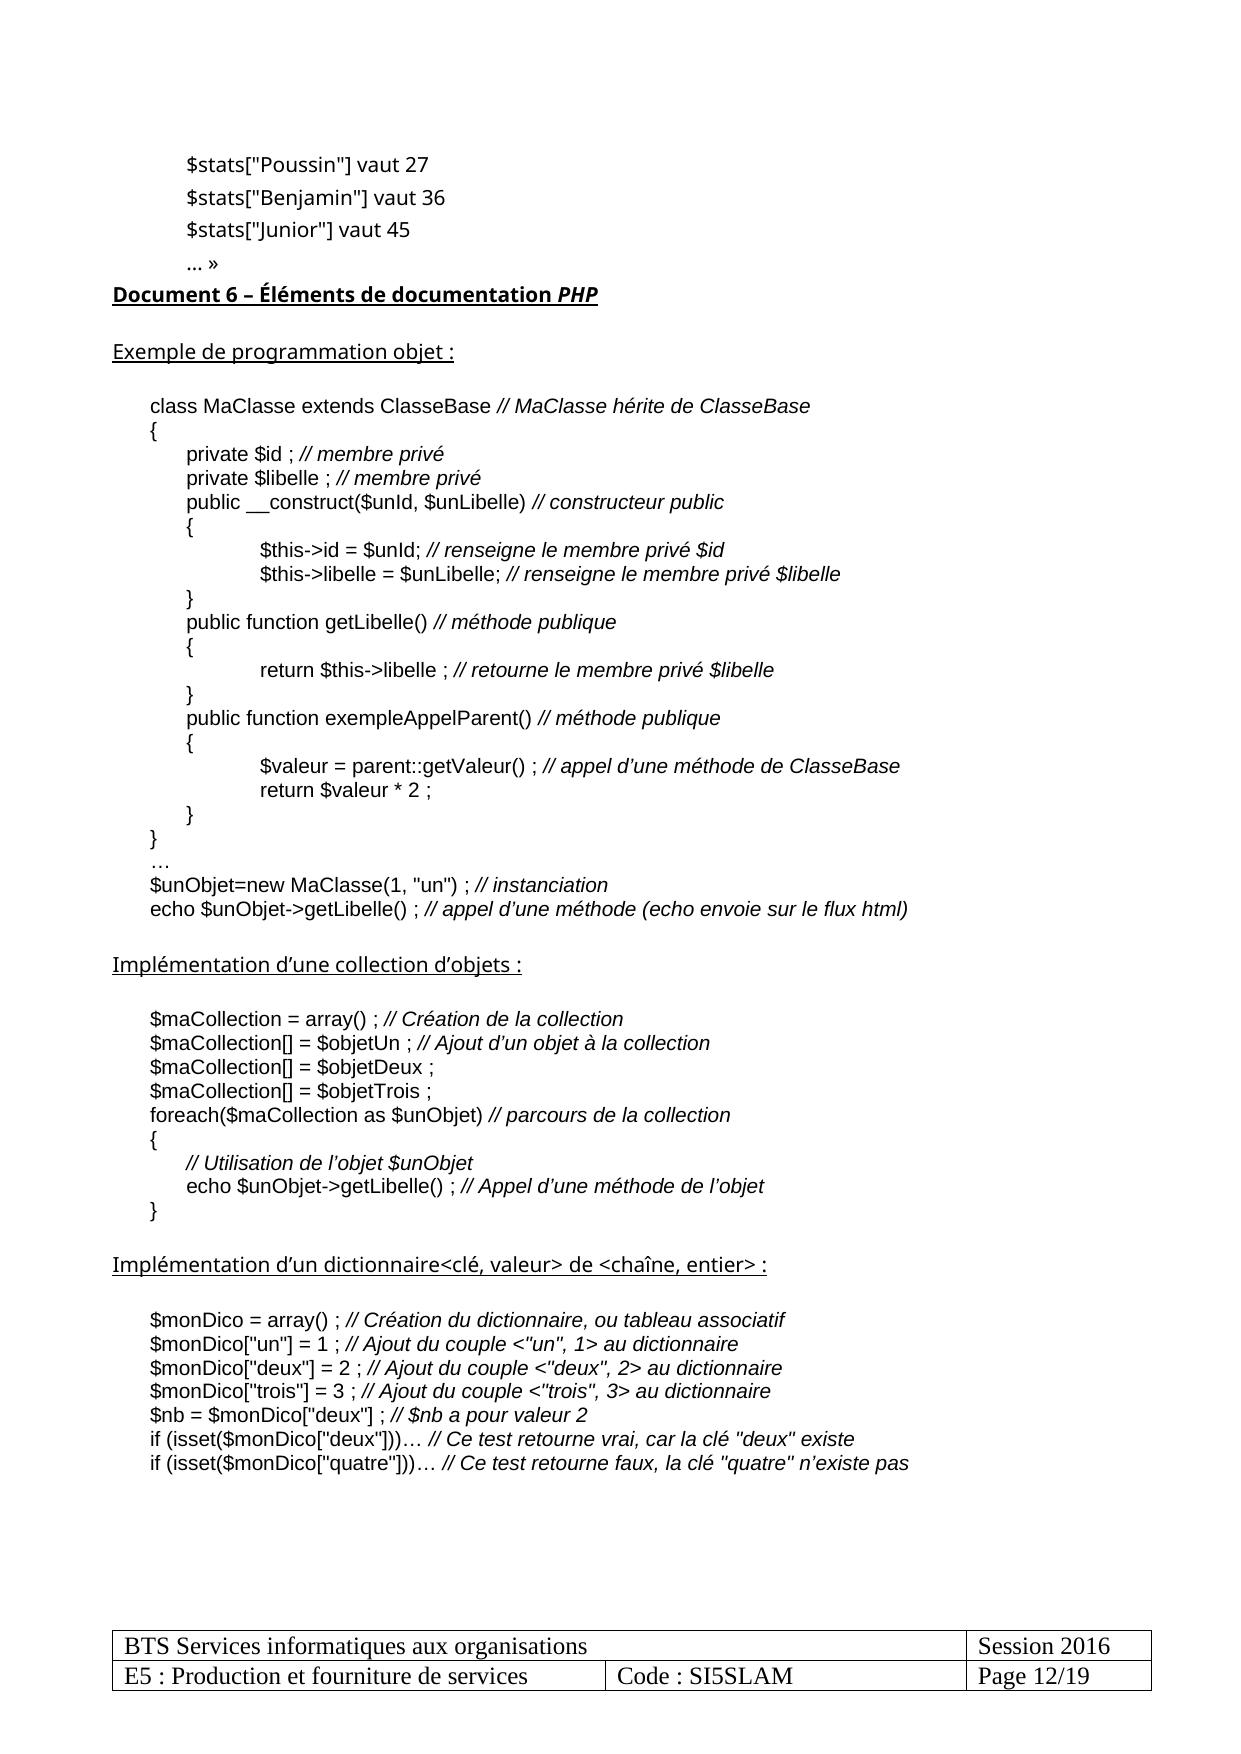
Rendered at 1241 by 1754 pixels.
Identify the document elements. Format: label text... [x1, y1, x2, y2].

list $maCollection = array() ; // Création de la collection [150, 1007, 1128, 1031]
list foreach($maCollection as $unObjet) // parcours de la collection [150, 1102, 1128, 1126]
list return $valeur * 2 ; [150, 777, 1128, 801]
text Implémentation d’une collection d’objets : [112, 950, 1128, 978]
subtitle Document 6 – Éléments de documentation PHP [112, 280, 1128, 309]
list $this->id = $unId; // renseigne le membre privé $id [150, 538, 1128, 562]
list public function getLibelle() // méthode publique [150, 610, 1128, 634]
list return $this->libelle ; // retourne le membre privé $libelle [150, 658, 1128, 682]
list } [150, 825, 1128, 849]
list class MaClasse extends ClasseBase // MaClasse hérite de ClasseBase [150, 394, 1128, 418]
list $monDico = array() ; // Création du dictionnaire, ou tableau associatif [150, 1307, 1128, 1331]
list } [150, 1198, 1128, 1222]
list $maCollection[] = $objetTrois ; [150, 1078, 1128, 1102]
list { [150, 1126, 1128, 1150]
list { [150, 634, 1128, 658]
text Implémentation d’un dictionnaire<clé, valeur> de <chaîne, entier> : [112, 1251, 1128, 1279]
list { [150, 729, 1128, 753]
list if (isset($monDico["deux"]))… // Ce test retourne vrai, car la clé "deux" existe [150, 1427, 1128, 1451]
list $maCollection[] = $objetUn ; // Ajout d’un objet à la collection [150, 1031, 1128, 1054]
list echo $unObjet->getLibelle() ; // Appel d’une méthode de l’objet [150, 1174, 1128, 1198]
list } [150, 586, 1128, 610]
list $valeur = parent::getValeur() ; // appel d’une méthode de ClasseBase [150, 753, 1128, 777]
list $stats["Poussin"] vaut 27 [150, 150, 1128, 178]
list } [150, 801, 1128, 825]
list private $id ; // membre privé [150, 442, 1128, 466]
list … » [149, 248, 1128, 276]
list { [150, 418, 1128, 442]
list public function exempleAppelParent() // méthode publique [150, 706, 1128, 729]
list $stats["Junior"] vaut 45 [149, 215, 1128, 244]
list $monDico["trois"] = 3 ; // Ajout du couple <"trois", 3> au dictionnaire [150, 1379, 1128, 1403]
list $nb = $monDico["deux"] ; // $nb a pour valeur 2 [150, 1403, 1128, 1427]
list $unObjet=new MaClasse(1, "un") ; // instanciation [150, 873, 1128, 897]
list $this->libelle = $unLibelle; // renseigne le membre privé $libelle [150, 562, 1128, 586]
list if (isset($monDico["quatre"]))… // Ce test retourne faux, la clé "quatre" n’existe pas [150, 1451, 1128, 1475]
list $stats["Benjamin"] vaut 36 [150, 183, 1128, 211]
list // Utilisation de l’objet $unObjet [150, 1150, 1128, 1174]
list echo $unObjet->getLibelle() ; // appel d’une méthode (echo envoie sur le flux html) [150, 897, 1128, 921]
list { [150, 514, 1128, 538]
list } [150, 682, 1128, 706]
text Exemple de programmation objet : [112, 337, 1128, 366]
list … [150, 849, 1128, 873]
list $monDico["deux"] = 2 ; // Ajout du couple <"deux", 2> au dictionnaire [150, 1355, 1128, 1379]
list $monDico["un"] = 1 ; // Ajout du couple <"un", 1> au dictionnaire [150, 1331, 1128, 1355]
list private $libelle ; // membre privé [150, 466, 1128, 490]
list $maCollection[] = $objetDeux ; [150, 1054, 1128, 1078]
list public __construct($unId, $unLibelle) // constructeur public [150, 490, 1128, 514]
